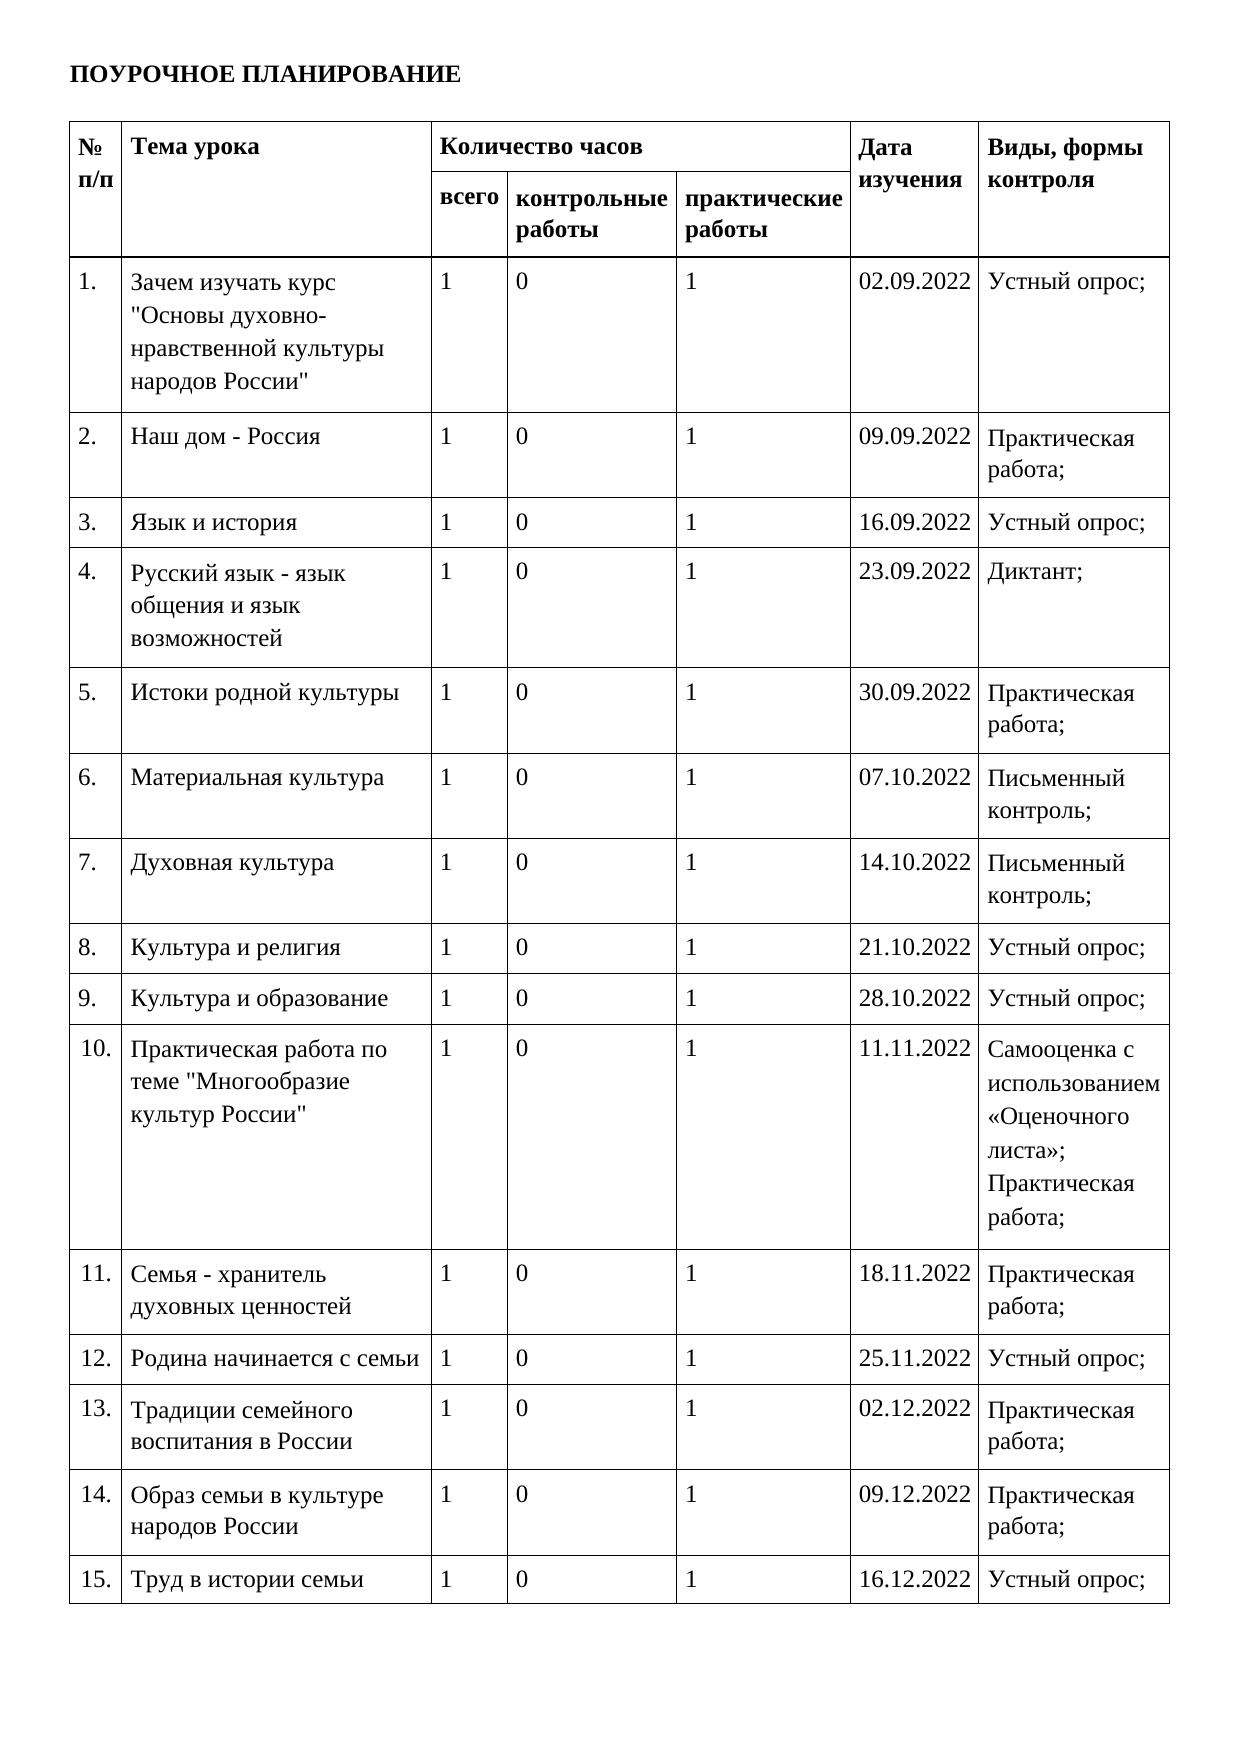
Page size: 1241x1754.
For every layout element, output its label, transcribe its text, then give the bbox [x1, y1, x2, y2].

table_cell Семья - хранитель духовных ценностей [122, 1250, 431, 1334]
table_header № п/п [70, 122, 121, 256]
table_cell 1 [432, 413, 507, 497]
table_cell 1 [677, 258, 850, 412]
table_header Количество часов [432, 122, 850, 171]
table_cell 0 [508, 498, 676, 547]
table_cell 3. [70, 498, 121, 547]
table_cell 0 [508, 1250, 676, 1334]
table_cell Устный опрос; [979, 258, 1169, 412]
table_cell 16.09.2022 [851, 498, 978, 547]
table_cell 30.09.2022 [851, 668, 978, 753]
table_cell Практическая работа; [979, 668, 1169, 753]
table_cell 07.10.2022 [851, 754, 978, 838]
table_cell 02.09.2022 [851, 258, 978, 412]
table_cell 1 [677, 924, 850, 973]
table_cell 1 [432, 754, 507, 838]
table_cell 1 [432, 1335, 507, 1384]
table_cell 0 [508, 1556, 676, 1603]
table_cell Устный опрос; [979, 974, 1169, 1023]
table_cell Практическая работа по теме "Многообразие культур России" [122, 1025, 431, 1249]
table_header Дата изучения [851, 122, 978, 256]
table_cell 1 [432, 258, 507, 412]
table_cell 0 [508, 1025, 676, 1249]
table_cell 1 [432, 668, 507, 753]
table_cell 10. [70, 1025, 121, 1249]
table_cell 0 [508, 258, 676, 412]
table_cell Истоки родной культуры [122, 668, 431, 753]
table_cell Диктант; [979, 548, 1169, 667]
table_cell 1 [677, 754, 850, 838]
table_cell 11.11.2022 [851, 1025, 978, 1249]
table_cell 0 [508, 548, 676, 667]
table_cell 1 [677, 548, 850, 667]
subtitle ПОУРОЧНОЕ ПЛАНИРОВАНИЕ [69, 59, 1182, 87]
table_cell 1 [677, 413, 850, 497]
table_cell 1 [432, 1385, 507, 1469]
table_cell 13. [70, 1385, 121, 1469]
table_cell 1 [677, 498, 850, 547]
table_cell 25.11.2022 [851, 1335, 978, 1384]
table_cell Устный опрос; [979, 498, 1169, 547]
table_cell Духовная культура [122, 839, 431, 923]
table_cell всего [432, 172, 507, 256]
table_cell 1 [432, 1250, 507, 1334]
table_cell Практическая работа; [979, 1385, 1169, 1469]
table_header Тема урока [122, 122, 431, 256]
table_cell 9. [70, 974, 121, 1023]
table_cell Письменный контроль; [979, 754, 1169, 838]
table_cell 0 [508, 413, 676, 497]
table_cell 4. [70, 548, 121, 667]
table_cell Культура и образование [122, 974, 431, 1023]
table_cell Письменный контроль; [979, 839, 1169, 923]
table_cell Материальная культура [122, 754, 431, 838]
table_cell 1 [677, 839, 850, 923]
table_cell Русский язык - язык общения и язык возможностей [122, 548, 431, 667]
table_cell 14.10.2022 [851, 839, 978, 923]
table_cell контрольные работы [508, 172, 676, 256]
table_cell Язык и история [122, 498, 431, 547]
table_cell 1. [70, 258, 121, 412]
table_cell 11. [70, 1250, 121, 1334]
table_cell 1 [432, 1556, 507, 1603]
table_cell 21.10.2022 [851, 924, 978, 973]
table_cell Практическая работа; [979, 413, 1169, 497]
table_header Виды, формы контроля [979, 122, 1169, 256]
table_cell 09.09.2022 [851, 413, 978, 497]
table_cell 1 [677, 974, 850, 1023]
table_cell 5. [70, 668, 121, 753]
table_cell 1 [677, 1556, 850, 1603]
table_cell 2. [70, 413, 121, 497]
table_cell 1 [677, 1385, 850, 1469]
table_cell 1 [677, 1250, 850, 1334]
table_cell 02.12.2022 [851, 1385, 978, 1469]
table_cell 8. [70, 924, 121, 973]
table_cell 09.12.2022 [851, 1470, 978, 1555]
table_cell Образ семьи в культуре народов России [122, 1470, 431, 1555]
table_cell 0 [508, 974, 676, 1023]
table_cell 1 [677, 1335, 850, 1384]
table_cell Самооценка с использованием «Оценочного листа»; Практическая работа; [979, 1025, 1169, 1249]
table_cell 0 [508, 754, 676, 838]
table_cell Практическая работа; [979, 1250, 1169, 1334]
table_cell 1 [432, 1470, 507, 1555]
table_cell 15. [70, 1556, 121, 1603]
table_cell 18.11.2022 [851, 1250, 978, 1334]
table_cell 1 [432, 839, 507, 923]
table_cell 6. [70, 754, 121, 838]
table_cell 1 [432, 974, 507, 1023]
table_cell Труд в истории семьи [122, 1556, 431, 1603]
table_cell Практическая работа; [979, 1470, 1169, 1555]
table_cell 1 [432, 548, 507, 667]
table_cell Устный опрос; [979, 1556, 1169, 1603]
table_cell 1 [432, 924, 507, 973]
table_cell 0 [508, 924, 676, 973]
table_cell 1 [432, 1025, 507, 1249]
table_cell Культура и религия [122, 924, 431, 973]
table_cell 0 [508, 1385, 676, 1469]
table_cell 1 [677, 1470, 850, 1555]
table_cell 0 [508, 668, 676, 753]
table_cell практические работы [677, 172, 850, 256]
table_cell 7. [70, 839, 121, 923]
table_cell Зачем изучать курс "Основы духовно- нравственной культуры народов России" [122, 258, 431, 412]
table_cell Устный опрос; [979, 1335, 1169, 1384]
table_cell 0 [508, 1470, 676, 1555]
table_cell 14. [70, 1470, 121, 1555]
table_cell 28.10.2022 [851, 974, 978, 1023]
table_cell Наш дом - Россия [122, 413, 431, 497]
table_cell 1 [677, 1025, 850, 1249]
table_cell 0 [508, 839, 676, 923]
table_cell Устный опрос; [979, 924, 1169, 973]
table_cell 12. [70, 1335, 121, 1384]
table_cell Родина начинается с семьи [122, 1335, 431, 1384]
table_cell 1 [677, 668, 850, 753]
table_cell 0 [508, 1335, 676, 1384]
table_cell 1 [432, 498, 507, 547]
table_cell Традиции семейного воспитания в России [122, 1385, 431, 1469]
table_cell 23.09.2022 [851, 548, 978, 667]
table_cell 16.12.2022 [851, 1556, 978, 1603]
